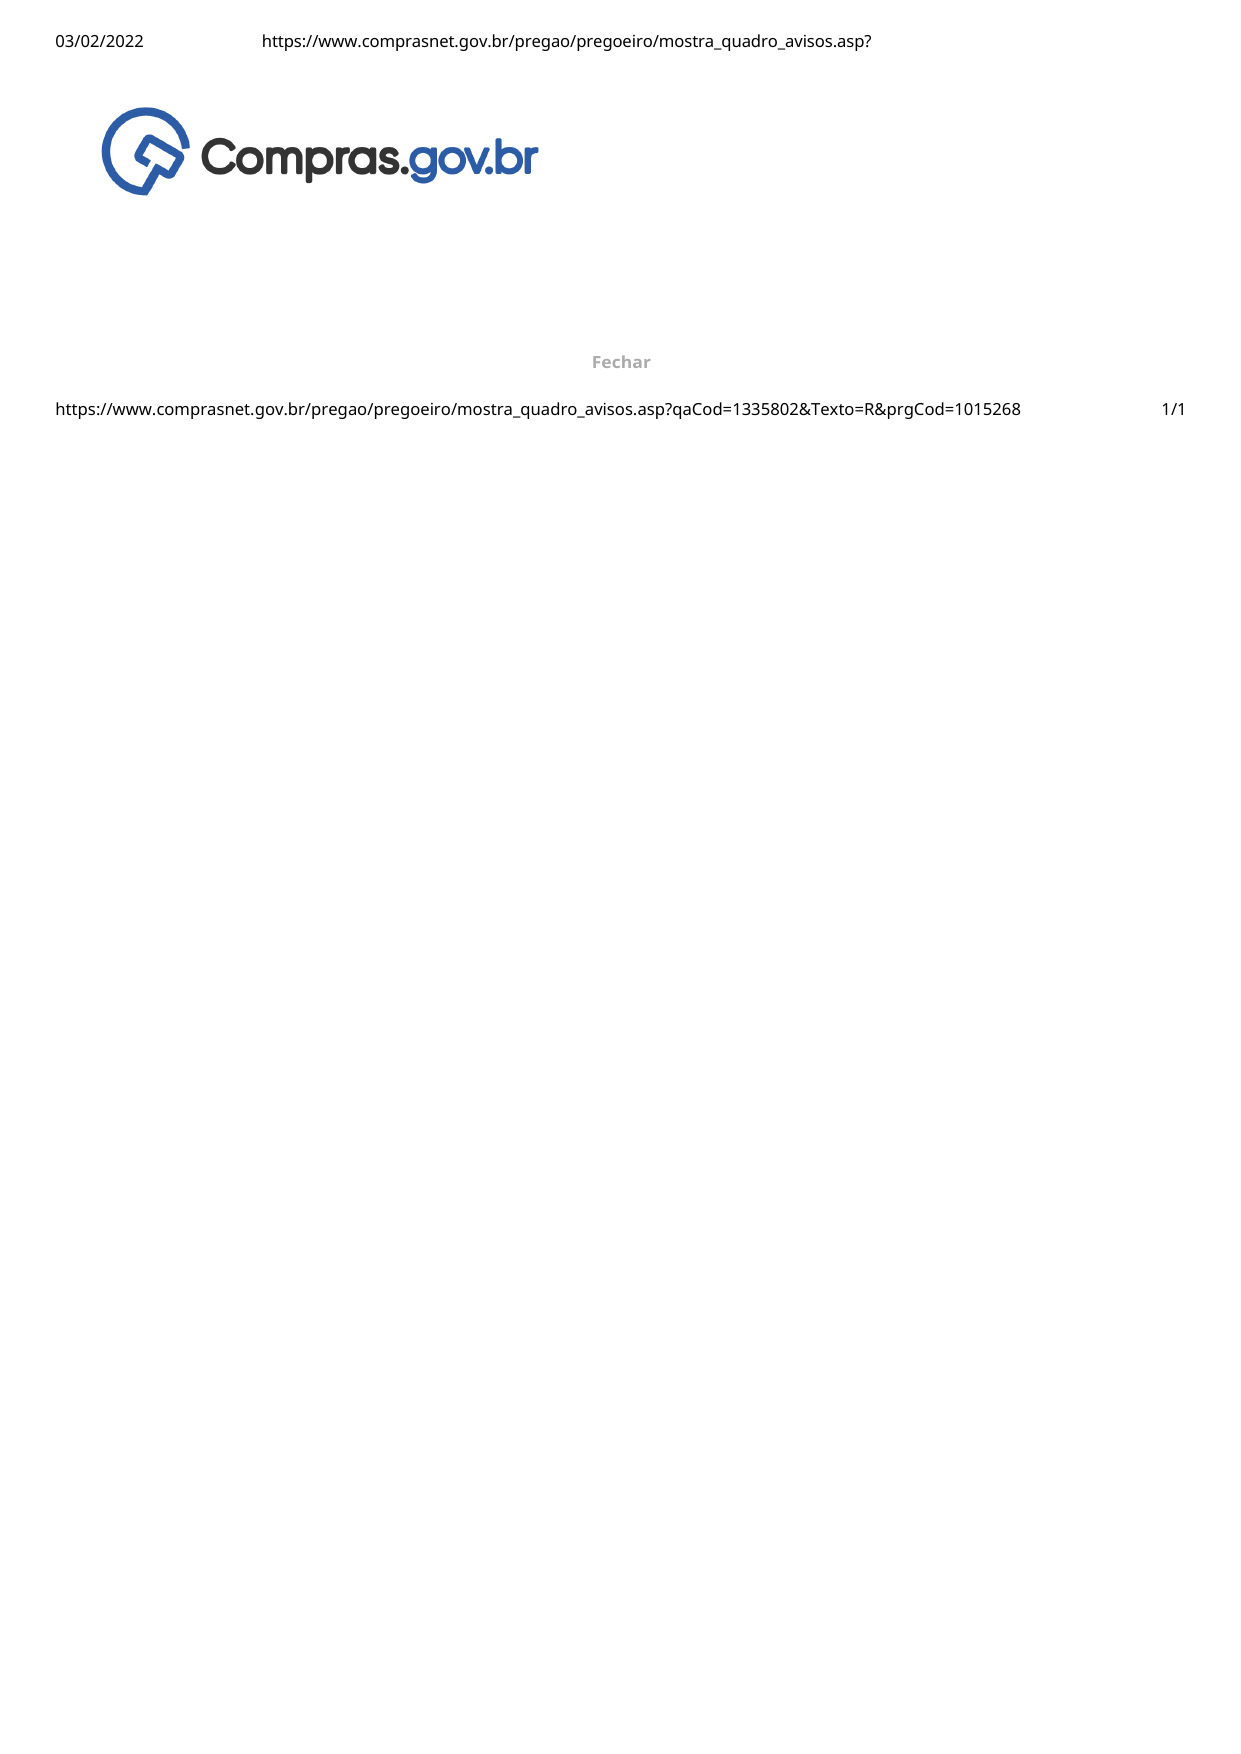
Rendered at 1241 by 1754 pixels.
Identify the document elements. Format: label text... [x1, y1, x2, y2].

text Fechar [586, 350, 657, 373]
picture [85, 60, 555, 269]
text https://www.comprasnet.gov.br/pregao/pregoeiro/mostra_quadro_avisos.asp?qaCod=1335802&Texto=R&prgCod=1015268 1/1 [55, 397, 1196, 420]
